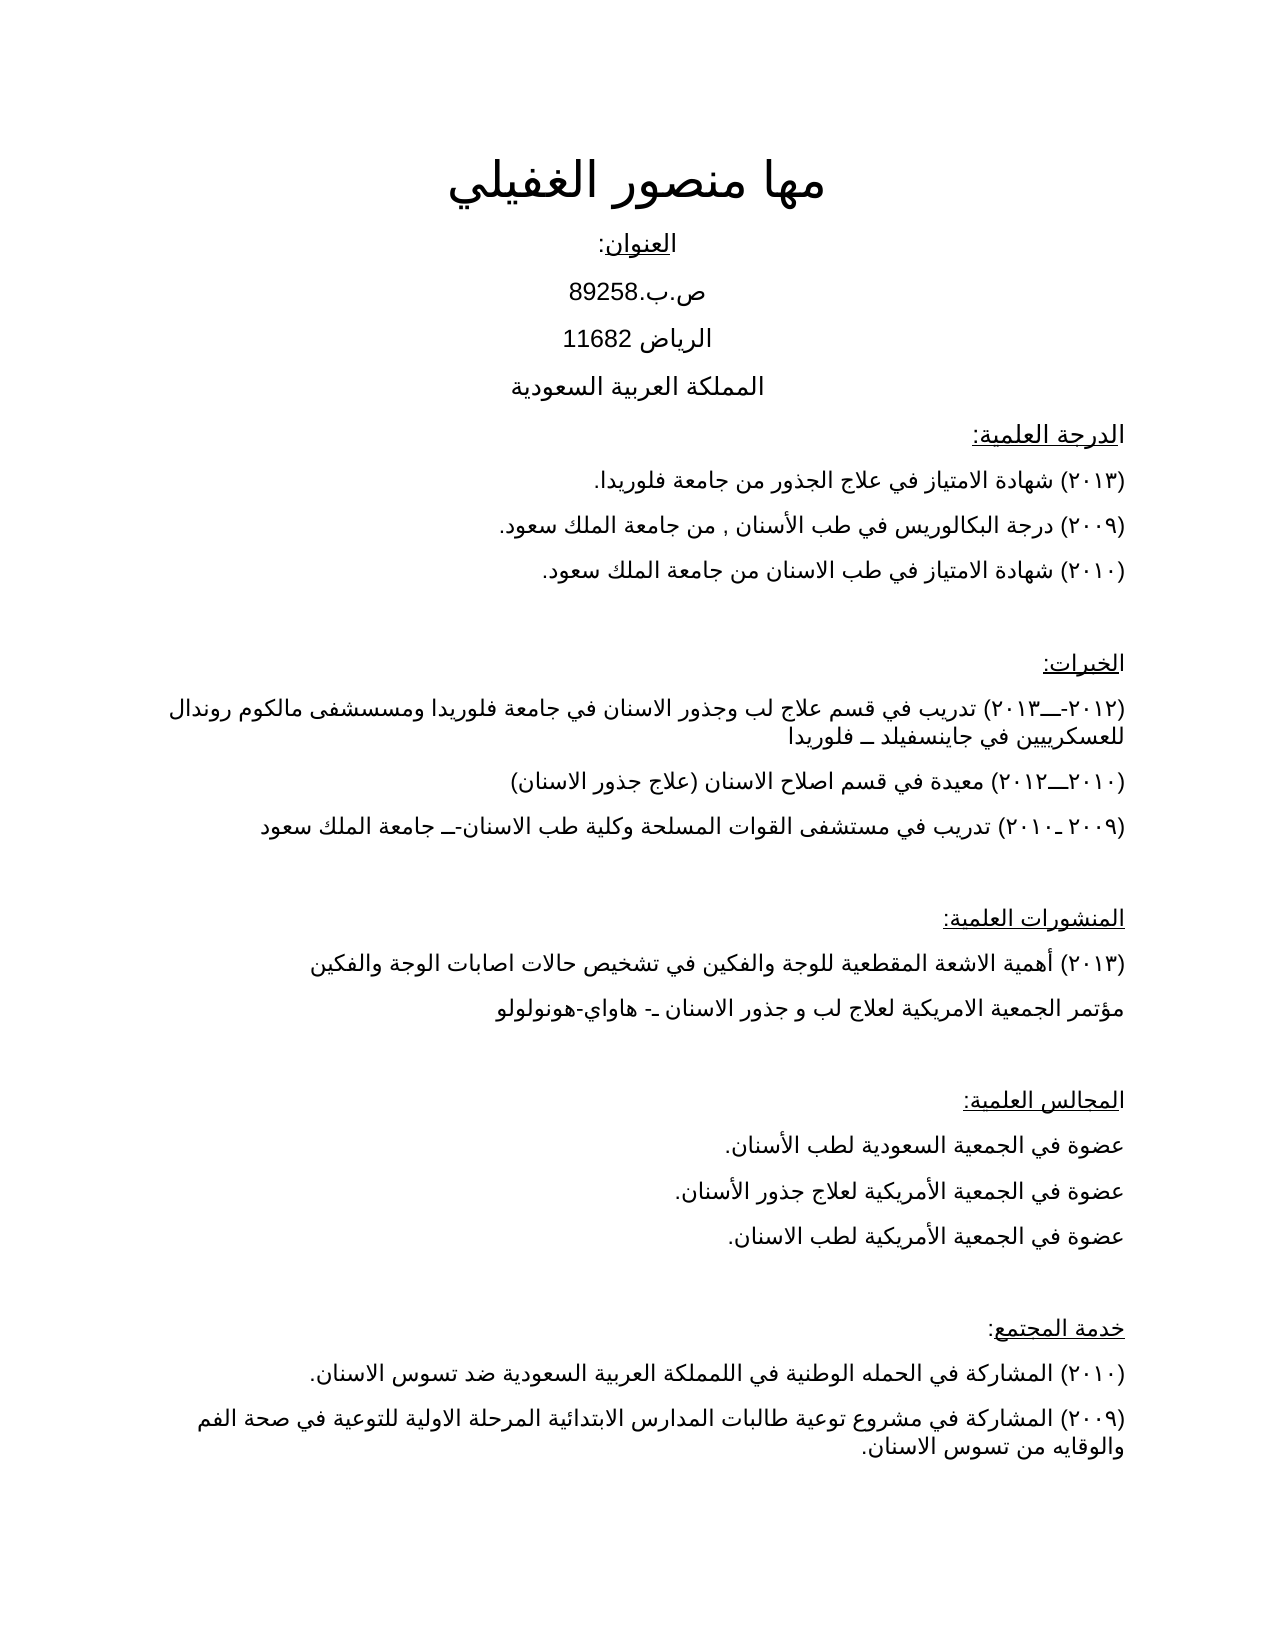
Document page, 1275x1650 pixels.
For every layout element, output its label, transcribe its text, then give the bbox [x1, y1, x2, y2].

text (٢٠١٠) المشاركة في الحمله الوطنية في اللمملكة العربية السعودية ضد تسوس الاسنان. [150, 1360, 1125, 1386]
text (٢٠٠٩ ـ٢٠١٠) تدريب في مستشفى القوات المسلحة وكلية طب الاسنان-ــ جامعة الملك سعود [150, 813, 1125, 839]
text (٢٠١٢-ـــ٢٠١٣) تدريب في قسم علاج لب وجذور الاسنان في جامعة فلوريدا ومسسشفى مالكوم روندال للعسكرييين في جاينسفيلد ــ فلوريدا [150, 694, 1125, 749]
text المجالس العلمية: [150, 1087, 1125, 1114]
text عضوة في الجمعية السعودية لطب الأسنان. [150, 1132, 1125, 1159]
text مؤتمر الجمعية الامريكية لعلاج لب و جذور الاسنان ـ- هاواي-هونولولو [150, 995, 1125, 1022]
text الدرجة العلمية: [150, 419, 1125, 448]
text (٢٠١٣) شهادة الامتياز في علاج الجذور من جامعة فلوريدا. [150, 467, 1125, 494]
text (٢٠١٠) شهادة الامتياز في طب الاسنان من جامعة الملك سعود. [150, 557, 1125, 584]
text (٢٠١٠ـــ٢٠١٢) معيدة في قسم اصلاح الاسنان (علاج جذور الاسنان) [150, 768, 1125, 794]
text المملكة العربية السعودية [150, 372, 1125, 401]
text ص.ب.89258 [150, 276, 1125, 305]
text خدمة المجتمع: [150, 1315, 1125, 1341]
text العنوان: [150, 229, 1125, 257]
text (٢٠٠٩) درجة البكالوريس في طب الأسنان , من جامعة الملك سعود. [150, 512, 1125, 539]
text المنشورات العلمية: [150, 905, 1125, 932]
text عضوة في الجمعية الأمريكية لعلاج جذور الأسنان. [150, 1178, 1125, 1204]
text (٢٠١٣) أهمية الاشعة المقطعية للوجة والفكين في تشخيص حالات اصابات الوجة والفكين [150, 950, 1125, 977]
text عضوة في الجمعية الأمريكية لطب الاسنان. [150, 1223, 1125, 1249]
text مها منصور الغفيلي [150, 150, 1125, 207]
text الرياض 11682 [150, 324, 1125, 353]
text الخبرات: [150, 649, 1125, 676]
text (٢٠٠٩) المشاركة في مشروع توعية طالبات المدارس الابتدائية المرحلة الاولية للتوعية في صحة الفم والوقايه من تسوس الاسنان. [150, 1405, 1125, 1460]
